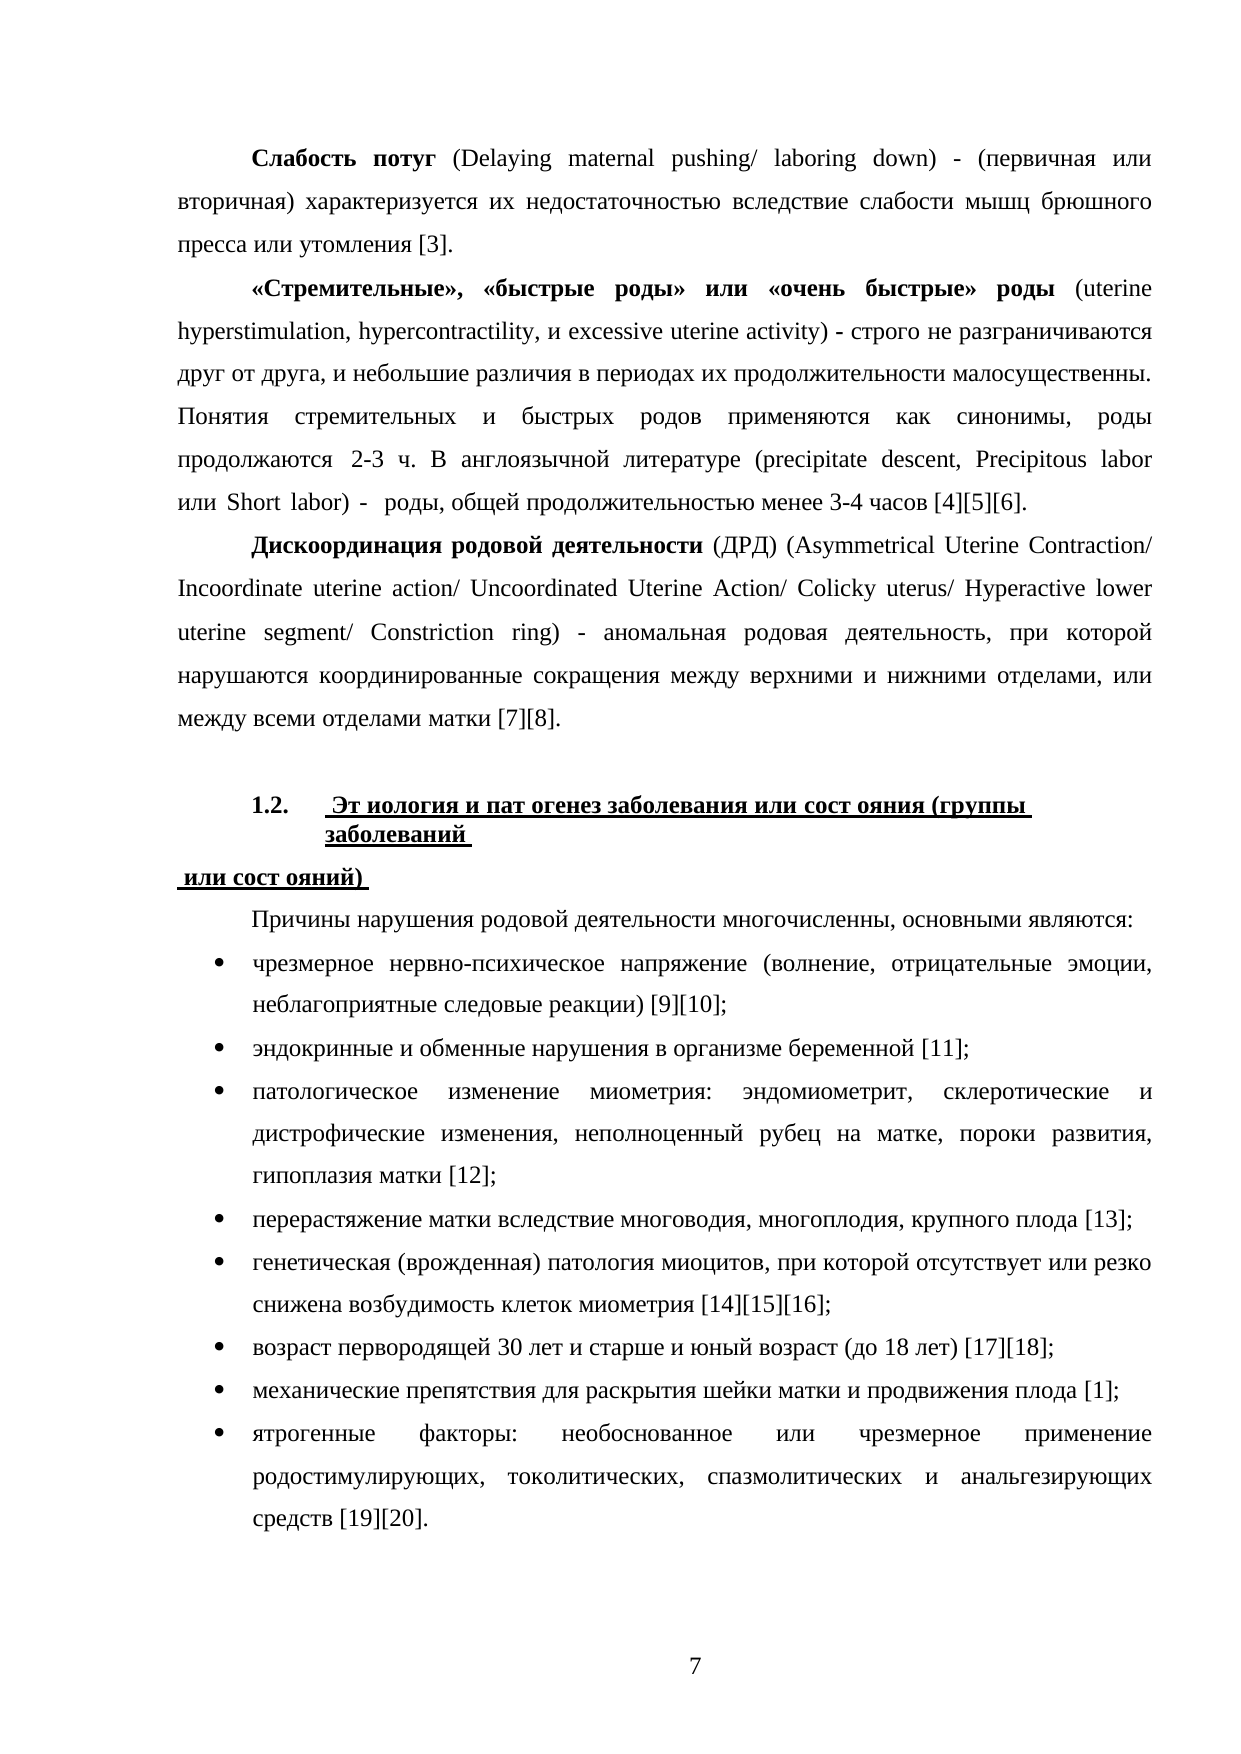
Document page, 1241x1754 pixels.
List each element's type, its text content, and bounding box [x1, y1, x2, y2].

list ятрогенные факторы: необоснованное или чрезмерное применение родостимулирующих, токолитических, спазмолитических и анальгезирующих средств [19][20]. [215, 1418, 1152, 1532]
list генетическая (врожденная) патология миоцитов, при которой отсутствует или резко снижена возбудимость клеток миометрия [14][15][16]; [215, 1247, 1152, 1318]
text Слабость потуг (Delaying maternal pushing/ laboring down) - (первичная или вторичная) характеризуется их недостаточностью вследствие слабости мышц брюшного пресса или утомления [3]. [177, 143, 1152, 258]
list эндокринные и обменные нарушения в организме беременной [11]; [215, 1033, 1169, 1062]
text «Стремительные», «быстрые роды» или «очень быстрые» роды (uterine hyperstimulation, hypercontractility, и excessive uterine activity) - строго не разграничиваются друг от друга, и небольшие различия в периодах их продолжительности малосущественны. Понятия стремительных и быстрых родов применяются как синонимы, роды продолжаются 2-3 ч. В англоязычной литературе (precipitate descent, Precipitous labor или Short labor) - роды, общей продолжительностью менее 3-4 часов [4][5][6]. [177, 273, 1152, 516]
list патологическое изменение миометрия: эндомиометрит, склеротические и дистрофические изменения, неполноценный рубец на матке, пороки развития, гипоплазия матки [12]; [215, 1076, 1152, 1189]
list перерастяжение матки вследствие многоводия, многоплодия, крупного плода [13]; [215, 1204, 1169, 1233]
text Причины нарушения родовой деятельности многочисленны, основными являются: [251, 904, 1169, 933]
text или сост ояний) [177, 862, 1169, 891]
text Дискоординация родовой деятельности (ДРД) (Asymmetrical Uterine Contraction/ Incoordinate uterine action/ Uncoordinated Uterine Action/ Colicky uterus/ Hyperactive lower uterine segment/ Constriction ring) - аномальная родовая деятельность, при которой нарушаются координированные сокращения между верхними и нижними отделами, или между всеми отделами матки [7][8]. [177, 530, 1152, 732]
list возраст первородящей 30 лет и старше и юный возраст (до 18 лет) [17][18]; [215, 1332, 1169, 1361]
list механические препятствия для раскрытия шейки матки и продвижения плода [1]; [215, 1375, 1169, 1404]
subtitle Эт иология и пат огенез заболевания или сост ояния (группы заболеваний [251, 790, 1169, 848]
list чрезмерное нервно-психическое напряжение (волнение, отрицательные эмоции, неблагоприятные следовые реакции) [9][10]; [215, 948, 1152, 1018]
